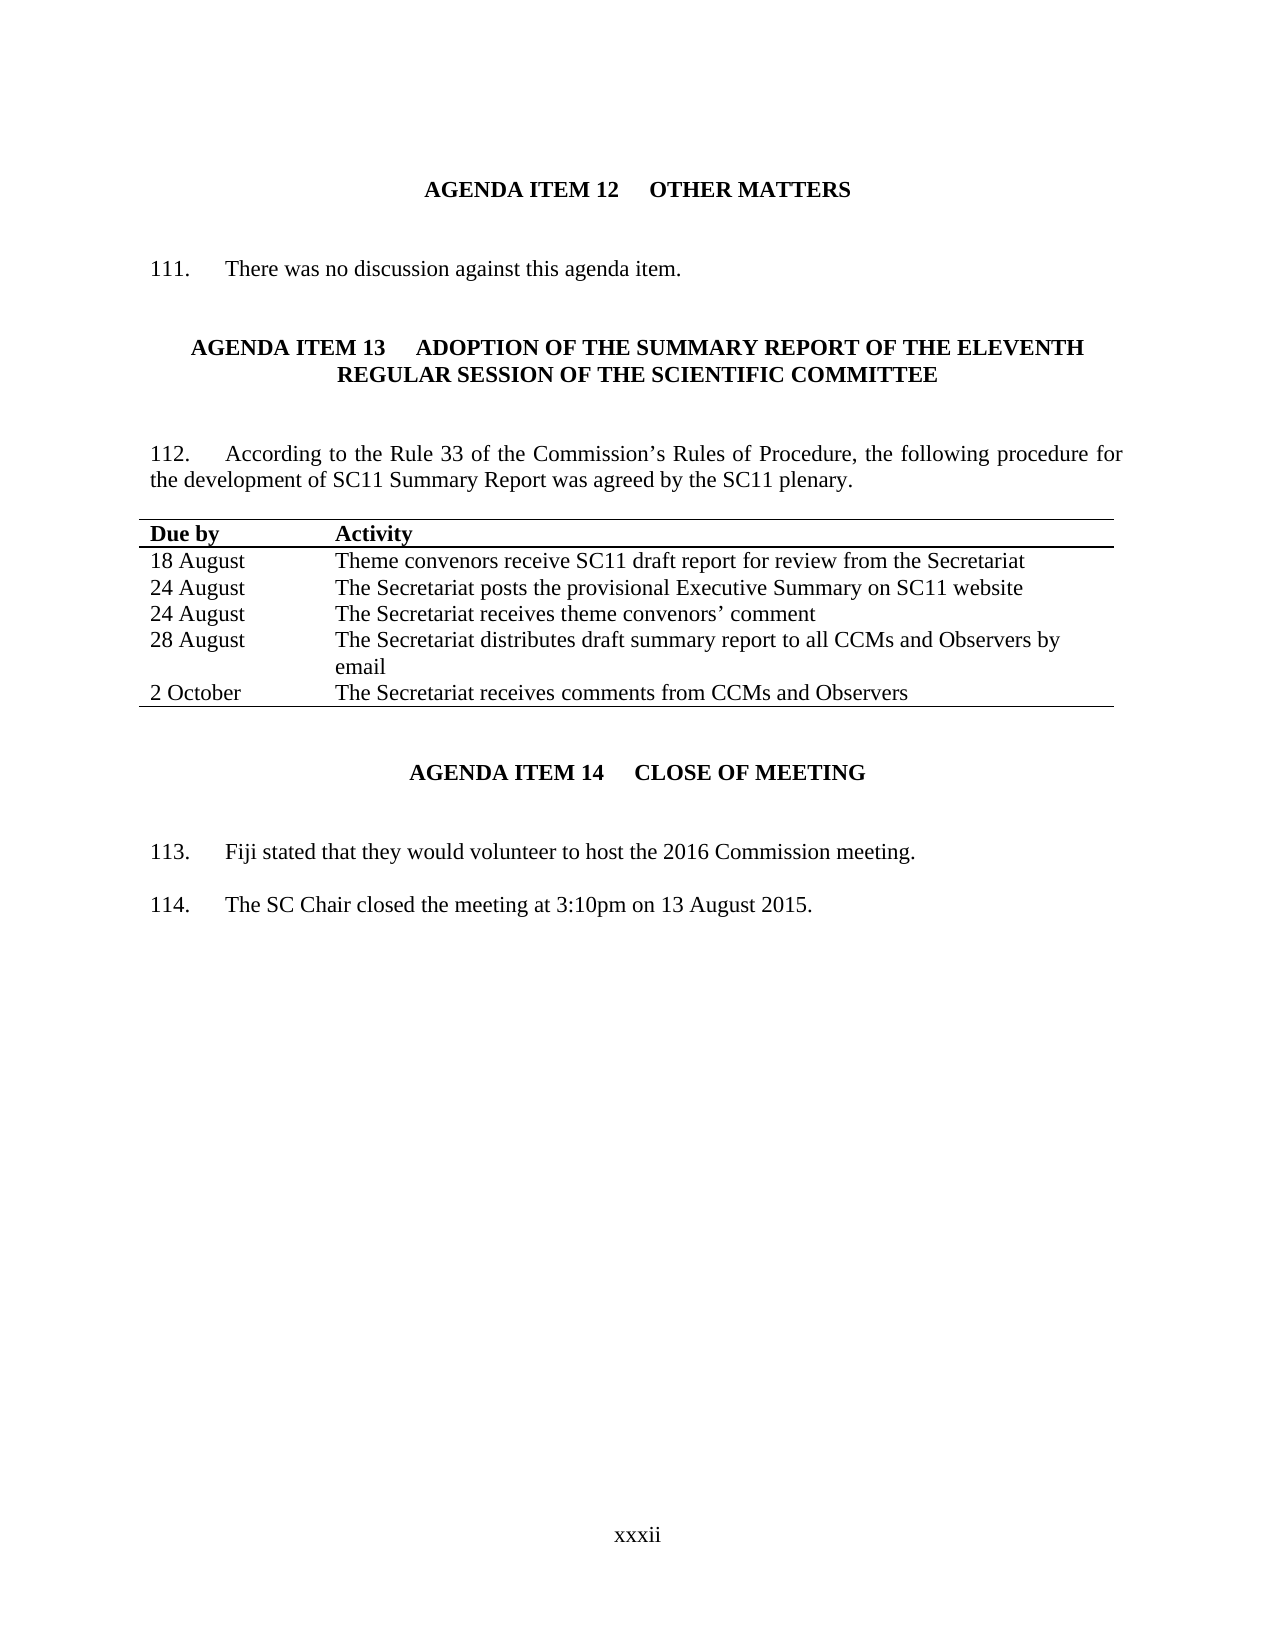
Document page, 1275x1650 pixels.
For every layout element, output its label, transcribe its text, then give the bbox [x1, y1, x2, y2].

list There was no discussion against this agenda item. [150, 255, 1125, 282]
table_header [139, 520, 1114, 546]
list Fiji stated that they would volunteer to host the 2016 Commission meeting. [150, 838, 1125, 865]
subtitle AGENDA ITEM 13 ADOPTION OF THE SUMMARY REPORT OF THE ELEVENTH REGULAR SESSION OF THE SCIENTIFIC COMMITTEE [150, 334, 1125, 387]
list According to the Rule 33 of the Commission’s Rules of Procedure, the following procedure for the development of SC11 Summary Report was agreed by the SC11 plenary. [150, 440, 1125, 493]
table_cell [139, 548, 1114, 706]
subtitle AGENDA ITEM 14 CLOSE OF MEETING [150, 759, 1125, 786]
list The SC Chair closed the meeting at 3:10pm on 13 August 2015. [150, 891, 1125, 917]
subtitle AGENDA ITEM 12 OTHER MATTERS [150, 176, 1125, 203]
